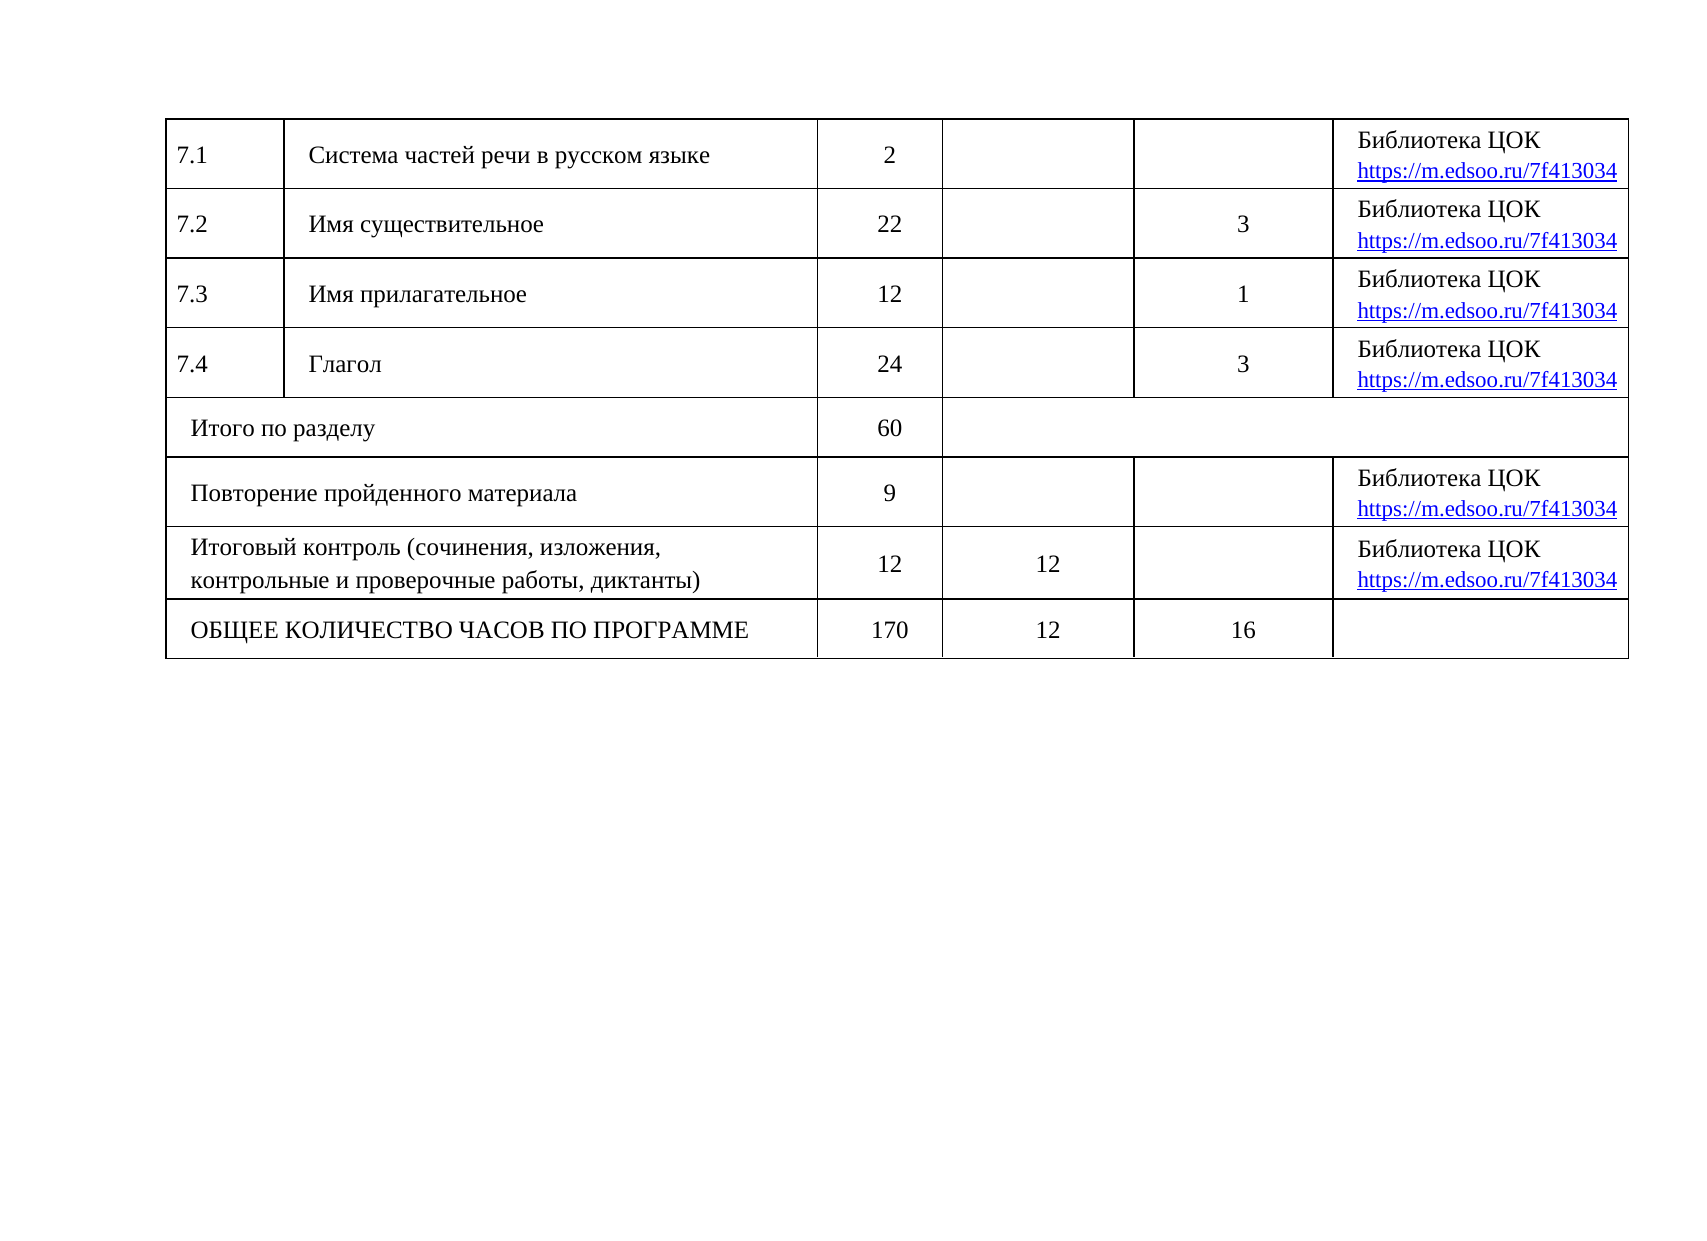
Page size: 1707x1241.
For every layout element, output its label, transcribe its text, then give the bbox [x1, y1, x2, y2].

table_cell [943, 398, 1628, 456]
table_cell 12 [943, 527, 1133, 598]
table_cell 9 [818, 458, 942, 526]
table_cell Имя прилагательное [285, 259, 817, 327]
table_cell [943, 328, 1133, 396]
table_cell Глагол [285, 328, 817, 396]
table_cell [1334, 600, 1628, 657]
table_cell [943, 120, 1133, 188]
table_cell 3 [1135, 189, 1332, 257]
table_cell ОБЩЕЕ КОЛИЧЕСТВО ЧАСОВ ПО ПРОГРАММЕ [167, 600, 817, 657]
table_cell 12 [818, 259, 942, 327]
table_cell [943, 259, 1133, 327]
table_cell 24 [818, 328, 942, 396]
table_cell Библиотека ЦОК https://m.edsoo.ru/7f413034 [1334, 328, 1628, 396]
table_cell [1135, 527, 1332, 598]
table_cell 1 [1135, 259, 1332, 327]
table_cell Повторение пройденного материала [167, 458, 817, 526]
table_cell Итоговый контроль (сочинения, изложения, контрольные и проверочные работы, диктанты) [167, 527, 817, 598]
table_cell 7.3 [167, 259, 283, 327]
table_cell 3 [1135, 328, 1332, 396]
table_cell [1135, 120, 1332, 188]
table_cell 60 [818, 398, 942, 456]
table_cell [1334, 259, 1628, 327]
table_cell [1135, 458, 1332, 526]
table_cell 16 [1135, 600, 1332, 657]
table_cell [943, 458, 1133, 526]
table_cell Библиотека ЦОК https://m.edsoo.ru/7f413034 [1334, 527, 1628, 598]
table_cell Имя существительное [285, 189, 817, 257]
table_cell 2 [818, 120, 942, 188]
table_cell 7.1 [167, 120, 283, 188]
table_cell 12 [818, 527, 942, 598]
table_cell 22 [818, 189, 942, 257]
table_cell Система частей речи в русском языке [285, 120, 817, 188]
table_cell 12 [943, 600, 1133, 657]
table_cell Библиотека ЦОК https://m.edsoo.ru/7f413034 [1334, 458, 1628, 526]
table_cell 7.4 [167, 328, 283, 396]
table_cell Итого по разделу [167, 398, 817, 456]
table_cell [1334, 189, 1628, 257]
table_cell 7.2 [167, 189, 283, 257]
table_cell [943, 189, 1133, 257]
table_cell 170 [818, 600, 942, 657]
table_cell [1334, 120, 1628, 188]
